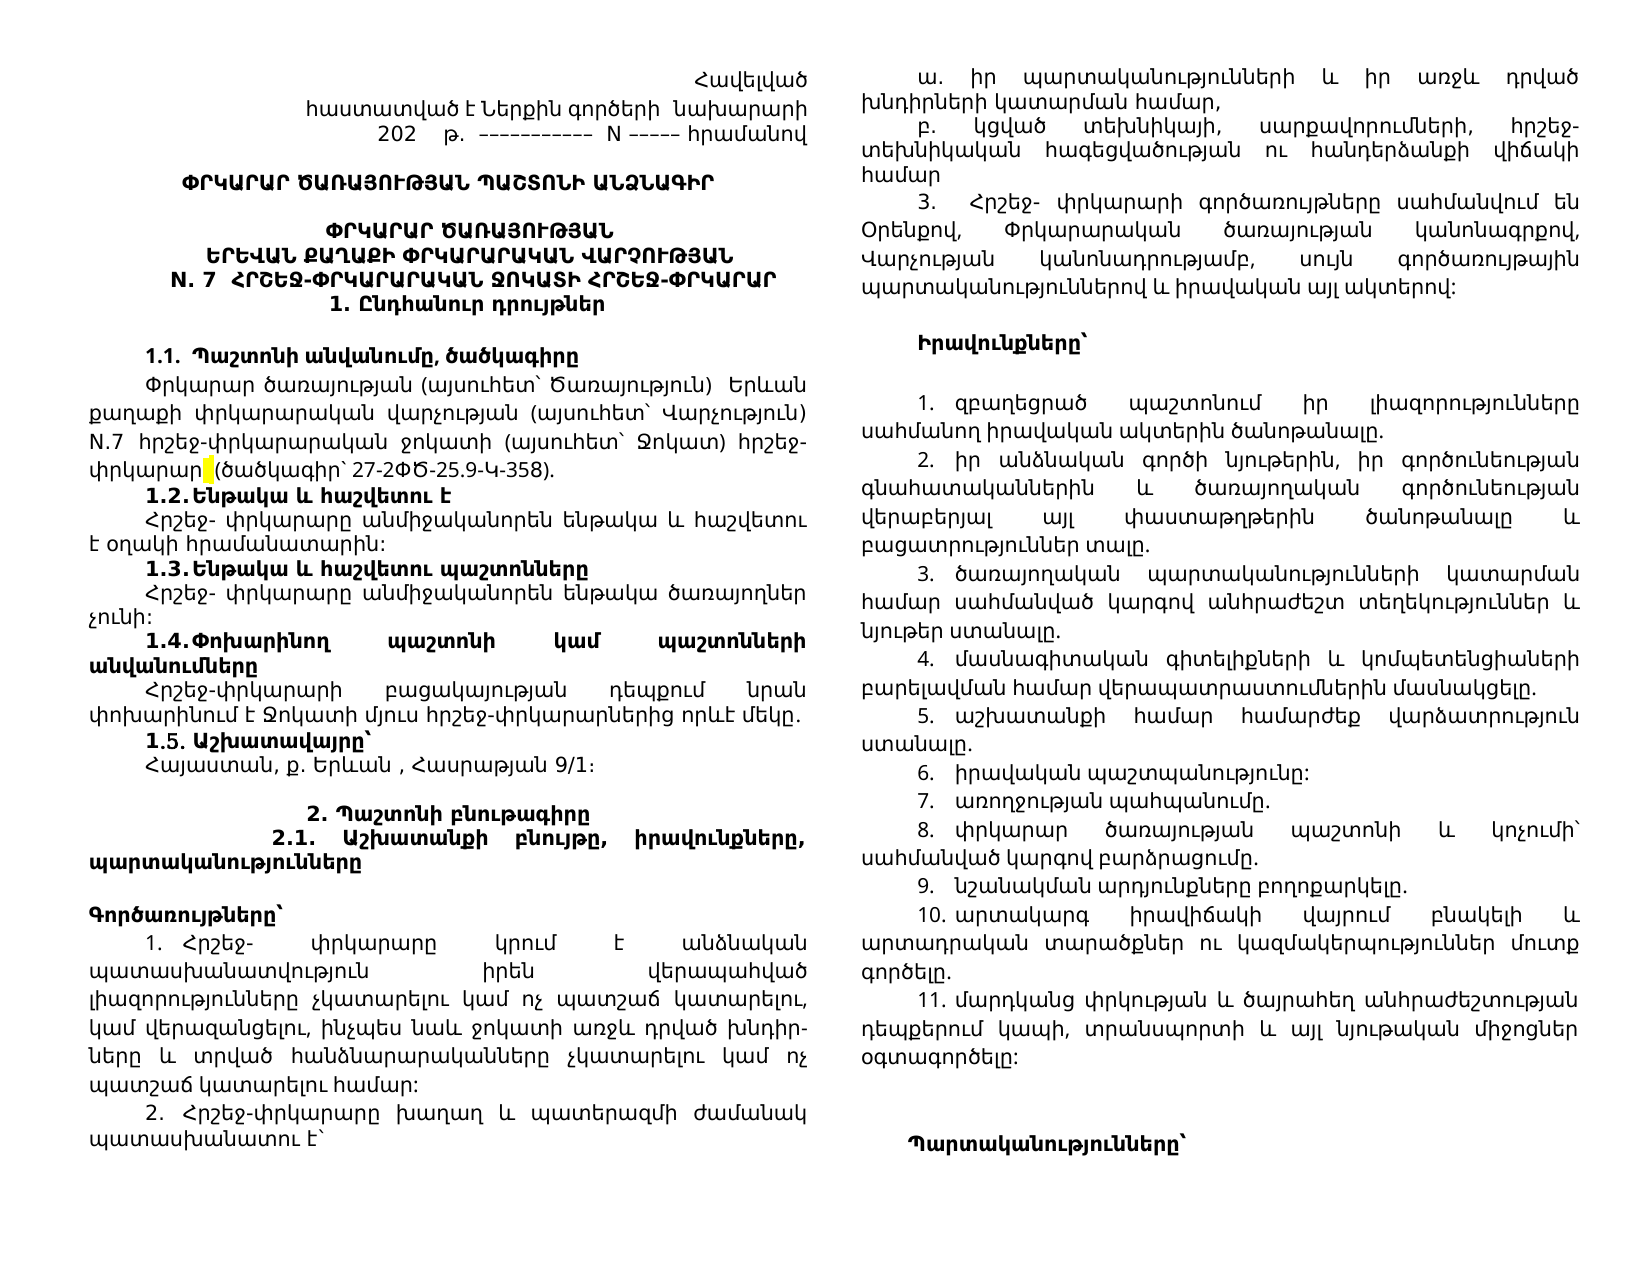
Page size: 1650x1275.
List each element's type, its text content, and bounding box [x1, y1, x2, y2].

list արտակարգ իրավիճակի վայրում բնակելի և արտադրական տարածքներ ու կազմակերպություններ մուտք գործելը. [861, 900, 1580, 985]
text Հրշեջ- փրկարարը անմիջականորեն ենթակա ծառայողներ չունի: [89, 581, 807, 629]
text ՓՐԿԱՐԱՐ ԾԱՌԱՅՈՒԹՅԱՆ [89, 219, 807, 244]
text հաստատված է Ներքին գործերի նախարարի [89, 94, 808, 122]
list իր անձնական գործի նյութերին, իր գործունեության գնահատականներին և ծառայողական գործունեության վերաբերյալ այլ փաստաթղթերին ծանոթանալը և բացատրություններ տալը. [861, 445, 1580, 559]
list 2. Պաշտոնի բնութագիրը [89, 802, 808, 826]
list իրավական պաշտպանությունը: [861, 758, 1580, 786]
text Հայաստան, ք. Երևան , Հասրաթյան 9/1։ [89, 753, 807, 778]
text 2.1. Աշխատանքի բնույթը, իրավունքները, պարտականությունները [89, 826, 807, 875]
text Հավելված [89, 66, 808, 94]
text Գործառույթները՝ [89, 903, 807, 928]
list փրկարար ծառայության պաշտոնի և կոչումի՝ սահմանված կարգով բարձրացումը. [861, 815, 1580, 872]
list մասնագիտական գիտելիքների և կոմպետենցիաների բարելավման համար վերապատրաստումներին մասնակցելը. [861, 644, 1580, 701]
text Փրկարար ծառայության (այսուհետ՝ Ծառայություն) Երևան քաղաքի փրկարարական վարչության (այսուհետ՝ Վարչություն) N.7 հրշեջ-փրկարարական ջոկատի (այսուհետ՝ Ջոկատ) հրշեջ-փրկարար (ծածկագիր` 27-2ՓԾ-25.9-Կ-358). [89, 370, 807, 484]
text բ. կցված տեխնիկայի, սարքավորումների, հրշեջ-տեխնիկական հագեցվածության ու հանդերձանքի վիճակի համար [861, 114, 1580, 187]
text N. 7 ՀՐՇԵՋ-ՓՐԿԱՐԱՐԱԿԱՆ ՋՈԿԱՏԻ ՀՐՇԵՋ-ՓՐԿԱՐԱՐ [89, 268, 807, 292]
text Իրավունքները՝ [861, 331, 1579, 356]
list առողջության պահպանումը. [861, 786, 1580, 815]
text Հրշեջ- փրկարարը անմիջականորեն ենթակա և հաշվետու է օղակի հրամանատարին: [89, 508, 807, 557]
list զբաղեցրած պաշտոնում իր լիազորությունները սահմանող իրավական ակտերին ծանոթանալը. [861, 388, 1580, 445]
text 202 թ. ––––––––––– N ––––– հրամանով [89, 122, 808, 147]
list Հրշեջ- փրկարարը կրում է անձնական պատասխանատվություն իրեն վերապահված լիազորությունները չկատարելու կամ ոչ պատշաճ կատարելու, կամ վերազանցելու, ինչպես նաև ջոկատի առջև դրված խնդիրները և տրված հանձնարարականները չկատարելու կամ ոչ պատշաճ կատարելու համար: [89, 928, 808, 1098]
text 3. Հրշեջ- փրկարարի գործառույթները սահմանվում են Օրենքով, Փրկարարական ծառայության կանոնագրքով, Վարչության կանոնադրությամբ, սույն գործառույթային պարտականություններով և իրավական այլ ակտերով: [861, 187, 1580, 301]
text 1.5. Աշխատավայրը՝ [89, 728, 807, 753]
text 1. Ընդհանուր դրույթներ [126, 292, 808, 317]
list Ենթակա և հաշվետու պաշտոնները [89, 557, 807, 581]
list Փոխարինող պաշտոնի կամ պաշտոնների անվանումները [89, 629, 807, 678]
text ա. իր պարտականությունների և իր առջև դրված խնդիրների կատարման համար, [861, 66, 1580, 114]
list Պաշտոնի անվանումը, ծածկագիրը [89, 342, 807, 370]
text ԵՐԵՎԱՆ ՔԱՂԱՔԻ ՓՐԿԱՐԱՐԱԿԱՆ ՎԱՐՉՈՒԹՅԱՆ [89, 244, 807, 268]
list Հրշեջ-փրկարարը խաղաղ և պատերազմի ժամանակ պատասխանատու է` [89, 1098, 808, 1151]
list աշխատանքի համար համարժեք վարձատրություն ստանալը. [861, 701, 1580, 758]
list մարդկանց փրկության և ծայրահեղ անհրաժեշտության դեպքերում կապի, տրանսպորտի և այլ նյութական միջոցներ օգտագործելը: [861, 985, 1579, 1071]
text Հրշեջ-փրկարարի բացակայության դեպքում նրան փոխարինում է Ջոկատի մյուս հրշեջ-փրկարարներից որևէ մեկը. [89, 678, 807, 728]
list Ենթակա և հաշվետու է [89, 484, 808, 508]
list նշանակման արդյունքները բողոքարկելը. [861, 872, 1580, 900]
list ծառայողական պարտականությունների կատարման համար սահմանված կարգով անհրաժեշտ տեղեկություններ և նյութեր ստանալը. [861, 559, 1580, 644]
text ՓՐԿԱՐԱՐ ԾԱՌԱՅՈՒԹՅԱՆ ՊԱՇՏՈՆԻ ԱՆՁՆԱԳԻՐ [89, 171, 808, 195]
text Պարտականությունները՝ [861, 1132, 1579, 1156]
